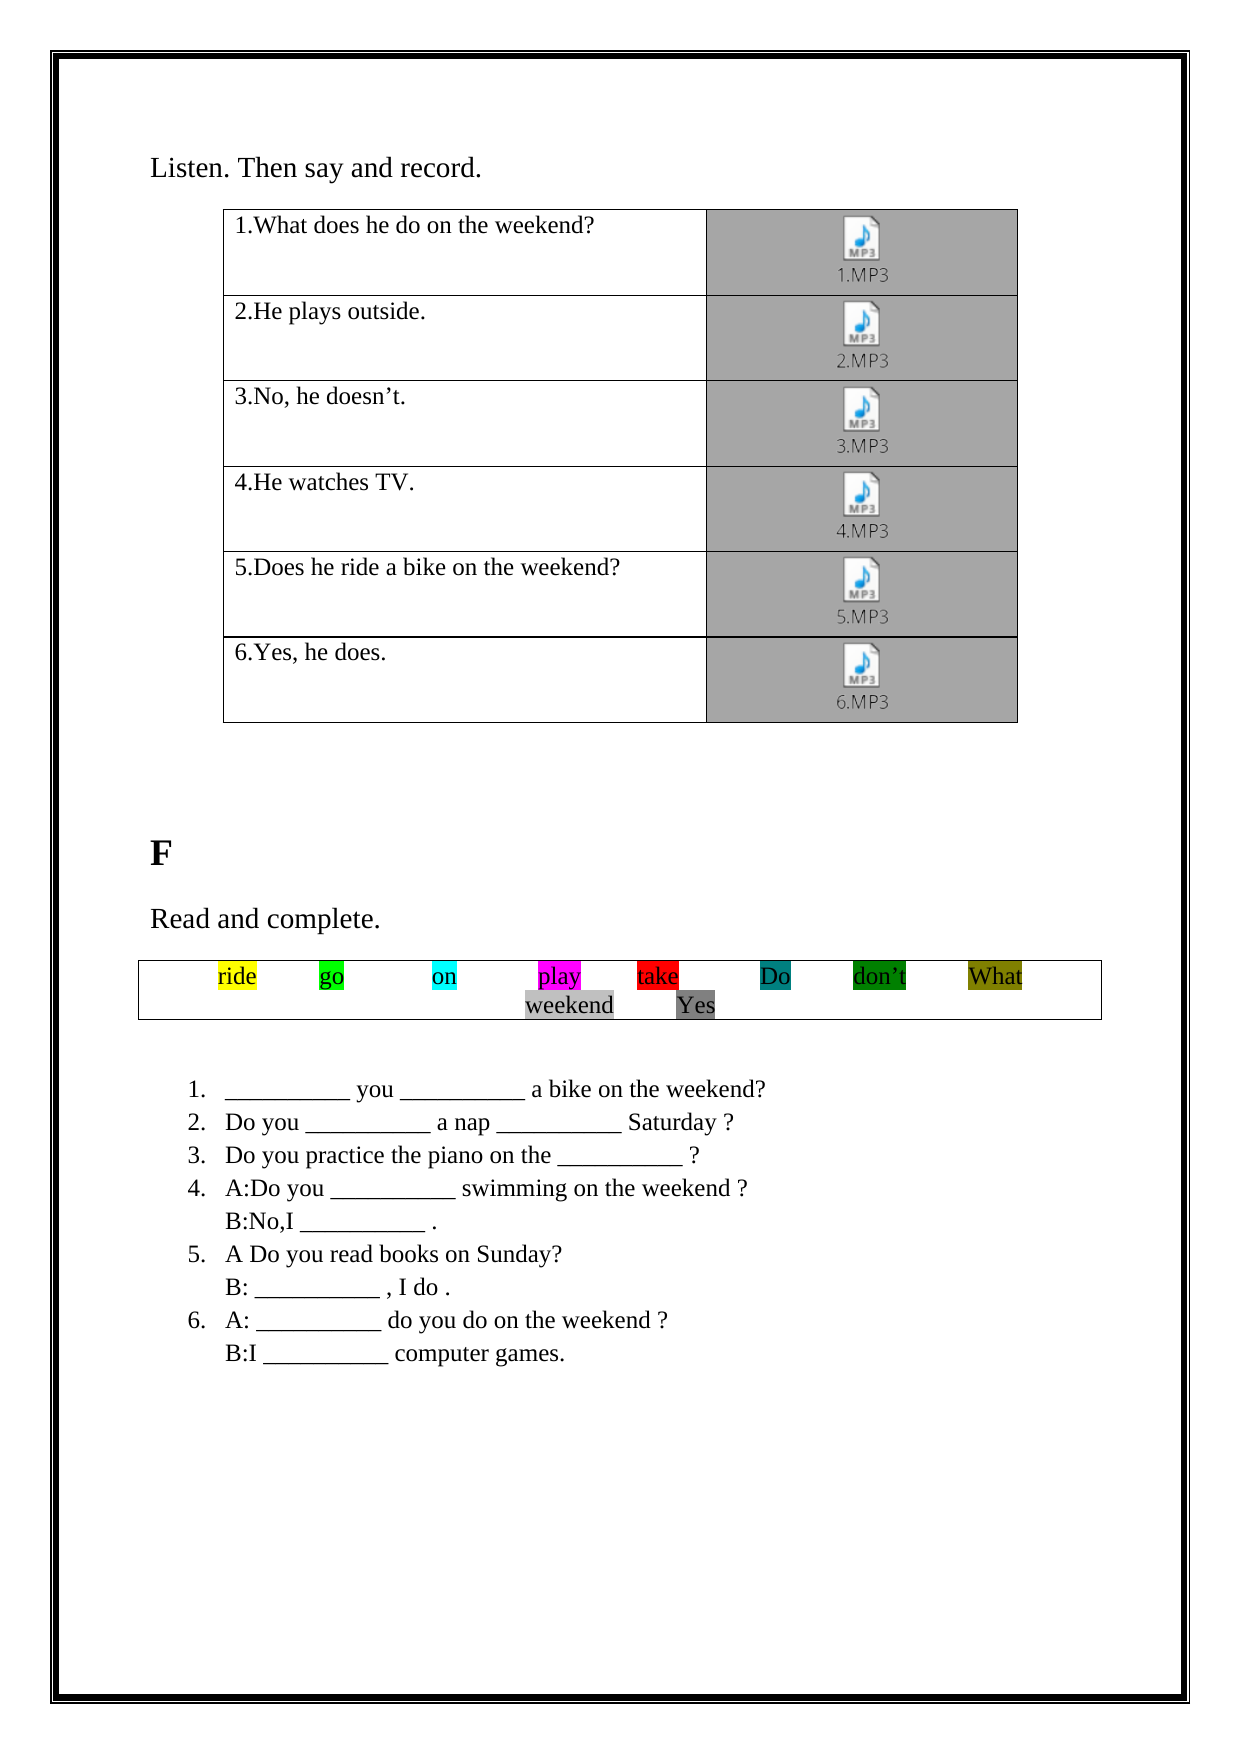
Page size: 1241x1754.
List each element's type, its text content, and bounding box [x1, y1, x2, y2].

table_header [707, 210, 1017, 295]
text F [150, 831, 1090, 874]
table_cell 6.Yes, he does. [224, 638, 706, 722]
table_cell [707, 381, 1017, 466]
table_header ride go on play take Do don’t What weekend Yes [581, 961, 676, 1019]
list A Do you read books on Sunday? [187, 1239, 1090, 1268]
table_cell 3.No, he doesn’t. [224, 381, 706, 466]
table_header ride go on play take Do don’t What weekend Yes [679, 961, 1101, 1019]
text Read and complete. [150, 901, 1090, 934]
list __________ you __________ a bike on the weekend? [187, 1074, 1090, 1103]
text Listen. Then say and record. [150, 150, 1090, 183]
list Do you __________ a nap __________ Saturday ? [187, 1107, 1090, 1136]
table_header ride go on play take Do don’t What weekend Yes [139, 961, 538, 1019]
list A:Do you __________ swimming on the weekend ? [187, 1173, 1090, 1202]
table_cell [707, 552, 1017, 636]
table_cell 5.Does he ride a bike on the weekend? [224, 552, 706, 636]
list B:No,I __________ . [225, 1206, 1090, 1235]
list A: __________ do you do on the weekend ? [187, 1305, 1090, 1334]
list B: __________ , I do . [225, 1272, 1090, 1301]
table_cell [707, 296, 1017, 380]
list B:I __________ computer games. [225, 1338, 1090, 1367]
table_cell [707, 638, 1017, 722]
table_cell [707, 467, 1017, 551]
table_header 1.What does he do on the weekend? [224, 210, 706, 295]
table_cell 4.He watches TV. [224, 467, 706, 551]
table_cell 2.He plays outside. [224, 296, 706, 380]
list Do you practice the piano on the __________ ? [187, 1140, 1090, 1169]
